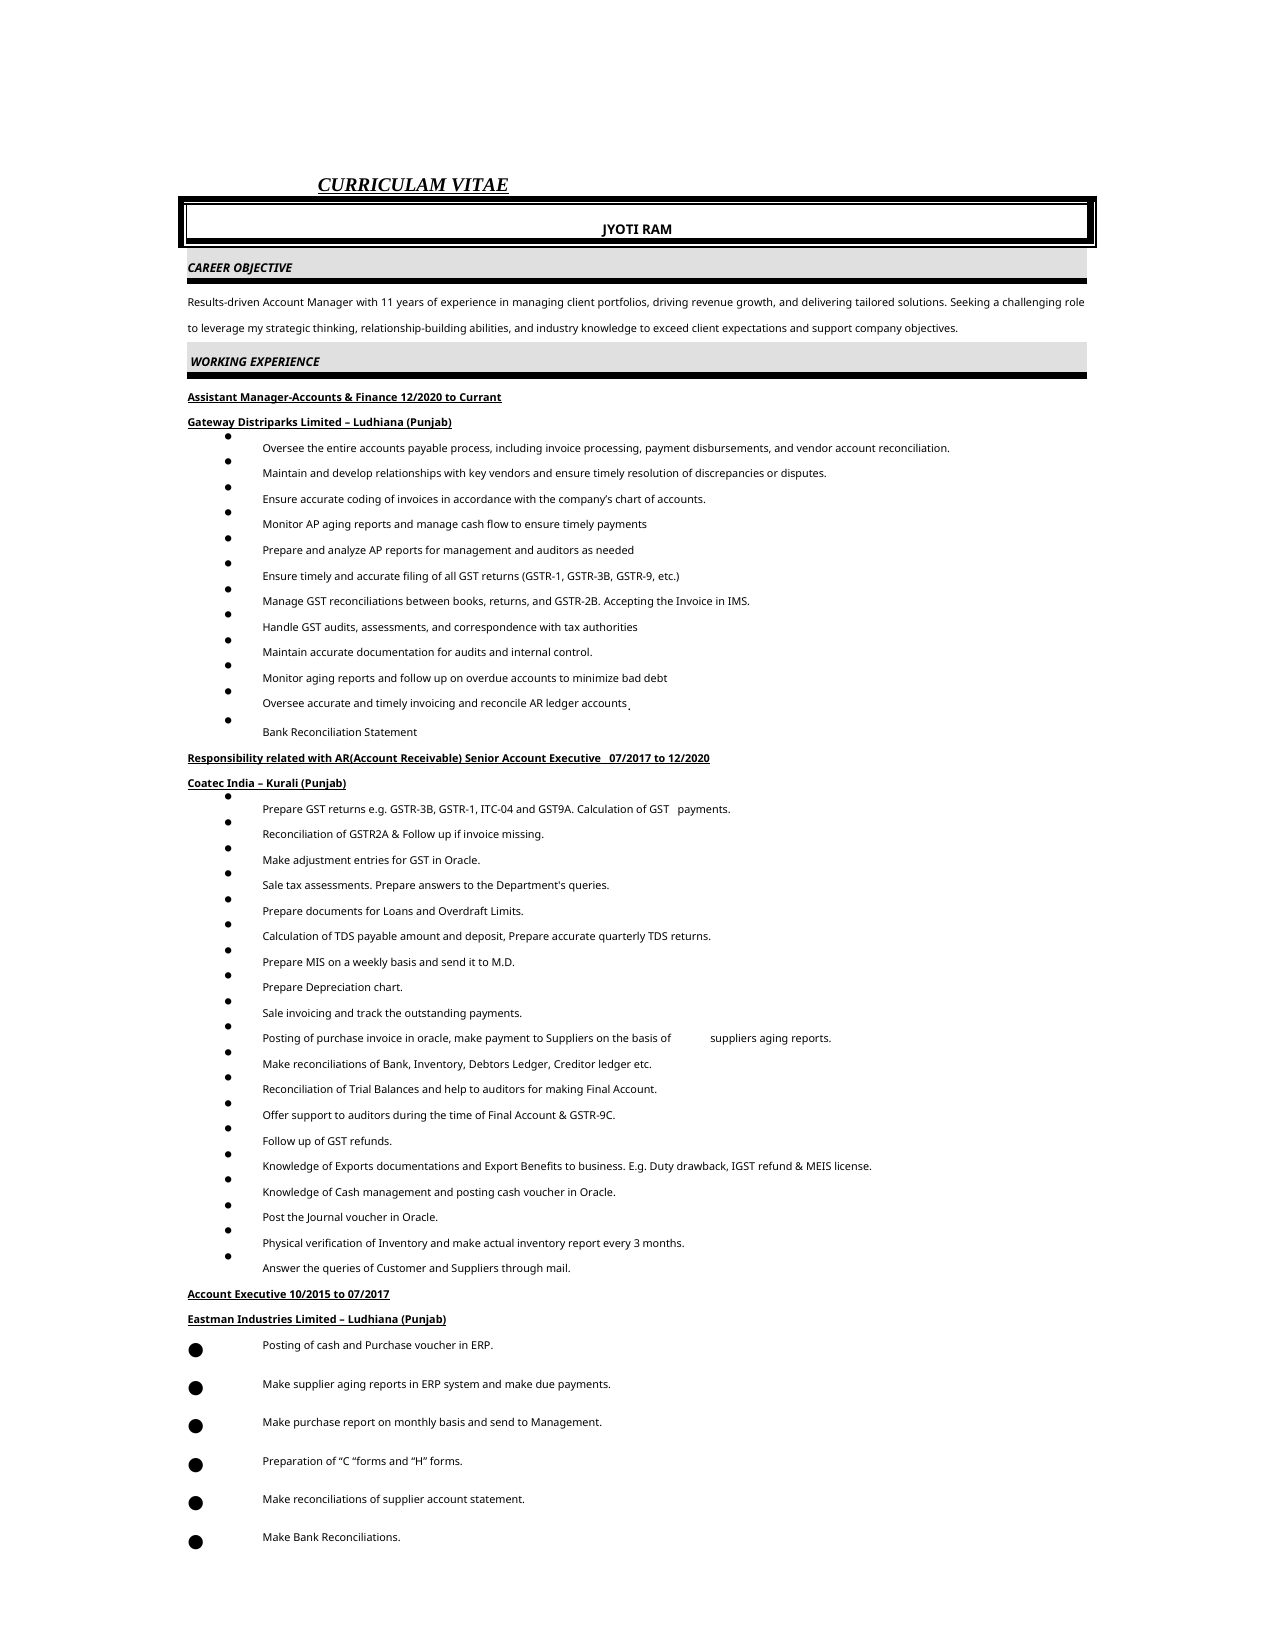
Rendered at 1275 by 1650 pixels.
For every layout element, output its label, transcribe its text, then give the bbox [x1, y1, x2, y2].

list Reconciliation of Trial Balances and help to auditors for making Final Account. [225, 1072, 1087, 1097]
list Manage GST reconciliations between books, returns, and GSTR-2B. Accepting the Invoice in IMS. [225, 583, 1087, 609]
subtitle JYOTI RAM [187, 205, 1087, 238]
list Ensure timely and accurate filing of all GST returns (GSTR-1, GSTR-3B, GSTR-9, etc.) [225, 558, 1087, 583]
list Knowledge of Cash management and posting cash voucher in Oracle. [225, 1174, 1087, 1199]
list Reconciliation of GSTR2A & Follow up if invoice missing. [225, 816, 1087, 842]
list Prepare documents for Loans and Overdraft Limits. [225, 893, 1087, 918]
text Gateway Distriparks Limited – Ludhiana (Punjab) [187, 404, 1087, 430]
list Post the Journal voucher in Oracle. [225, 1199, 1087, 1225]
list Monitor aging reports and follow up on overdue accounts to minimize bad debt [225, 660, 1087, 685]
list Make reconciliations of Bank, Inventory, Debtors Ledger, Creditor ledger etc. [225, 1046, 1087, 1072]
list Make adjustment entries for GST in Oracle. [225, 842, 1087, 867]
list Physical verification of Inventory and make actual inventory report every 3 months. [225, 1225, 1087, 1250]
text Assistant Manager-Accounts & Finance 12/2020 to Currant [187, 379, 1087, 404]
text Coatec India – Kurali (Punjab) [187, 765, 1087, 791]
text WORKING EXPERIENCE [187, 342, 1087, 372]
list Maintain accurate documentation for audits and internal control. [225, 634, 1087, 660]
list Maintain and develop relationships with key vendors and ensure timely resolution of discrepancies or disputes. [225, 456, 1087, 481]
list Posting of cash and Purchase voucher in ERP. [187, 1327, 1087, 1366]
list Bank Reconciliation Statement [225, 714, 1087, 739]
list Knowledge of Exports documentations and Export Benefits to business. E.g. Duty drawback, IGST refund & MEIS license. [225, 1148, 1087, 1174]
list Answer the queries of Customer and Suppliers through mail. [225, 1250, 1087, 1276]
list Oversee the entire accounts payable process, including invoice processing, payment disbursements, and vendor account reconciliation. [225, 430, 1087, 456]
list Sale tax assessments. Prepare answers to the Department's queries. [225, 867, 1087, 893]
list Preparation of “C “forms and “H” forms. [187, 1442, 1087, 1481]
list Prepare MIS on a weekly basis and send it to M.D. [225, 944, 1087, 969]
text Results-driven Account Manager with 11 years of experience in managing client portfolios, driving revenue growth, and delivering tailored solutions. Seeking a challenging role to leverage my strategic thinking, relationship-building abilities, and industry knowledge to exceed client expectations and support company objectives. [187, 284, 1087, 336]
list Oversee accurate and timely invoicing and reconcile AR ledger accounts. [225, 685, 1087, 714]
list Make purchase report on monthly basis and send to Management. [187, 1404, 1087, 1442]
list Ensure accurate coding of invoices in accordance with the company’s chart of accounts. [225, 481, 1087, 507]
list Sale invoicing and track the outstanding payments. [225, 995, 1087, 1021]
text Eastman Industries Limited – Ludhiana (Punjab) [187, 1302, 1087, 1327]
list Calculation of TDS payable amount and deposit, Prepare accurate quarterly TDS returns. [225, 918, 1087, 944]
list Monitor AP aging reports and manage cash flow to ensure timely payments [225, 507, 1087, 532]
text Responsibility related with AR(Account Receivable) Senior Account Executive 07/2017 to 12/2020 [187, 739, 1087, 765]
title CURRICULAM VITAE [187, 150, 1087, 195]
list Handle GST audits, assessments, and correspondence with tax authorities [225, 609, 1087, 634]
list Prepare and analyze AP reports for management and auditors as needed [225, 532, 1087, 558]
list Prepare GST returns e.g. GSTR-3B, GSTR-1, ITC-04 and GST9A. Calculation of GST payments. [225, 791, 1087, 816]
list Posting of purchase invoice in oracle, make payment to Suppliers on the basis of suppliers aging reports. [225, 1021, 1087, 1046]
text CAREER OBJECTIVE [187, 248, 1087, 278]
list Follow up of GST refunds. [225, 1123, 1087, 1148]
list Make supplier aging reports in ERP system and make due payments. [187, 1366, 1087, 1404]
list Make Bank Reconciliations. [187, 1519, 1087, 1558]
list Make reconciliations of supplier account statement. [187, 1481, 1087, 1519]
list Offer support to auditors during the time of Final Account & GSTR-9C. [225, 1097, 1087, 1123]
list Prepare Depreciation chart. [225, 969, 1087, 995]
text Account Executive 10/2015 to 07/2017 [187, 1276, 1087, 1301]
